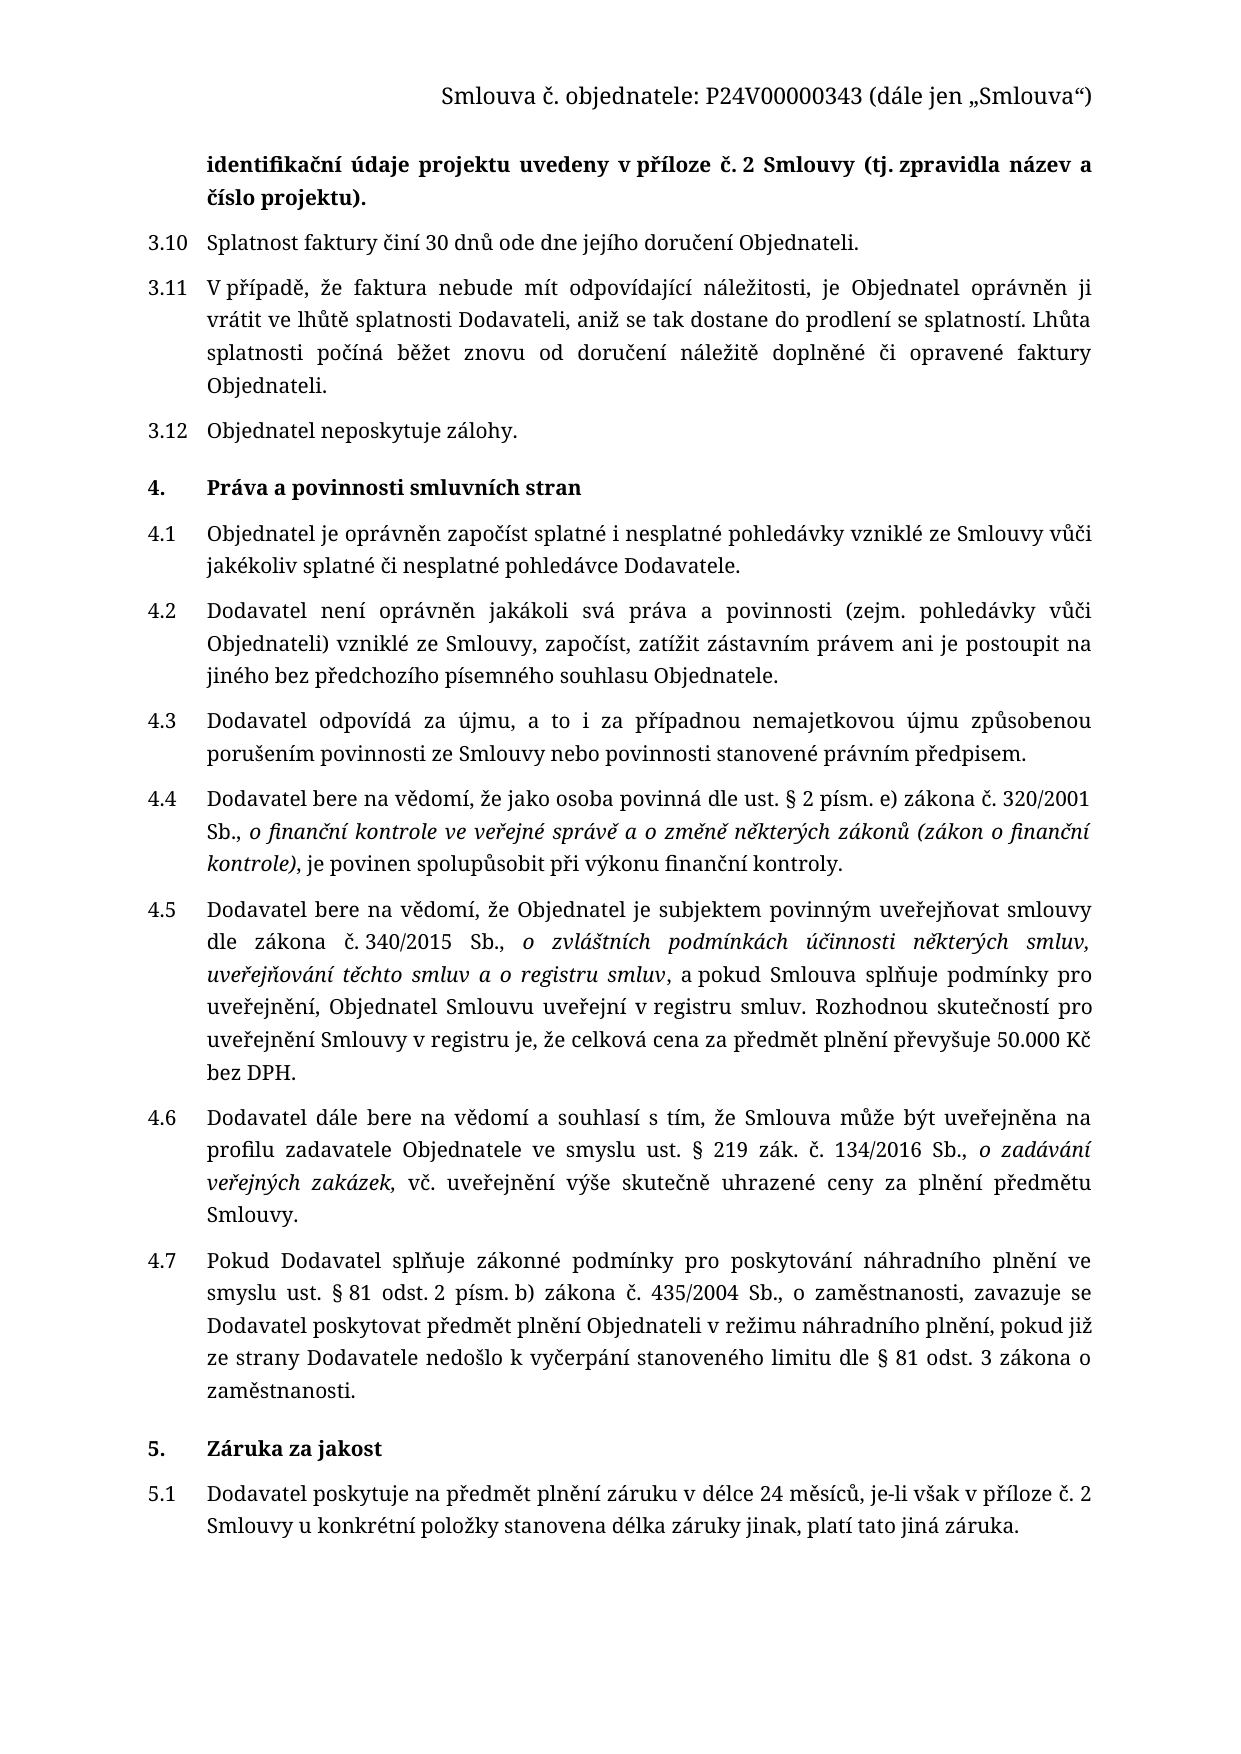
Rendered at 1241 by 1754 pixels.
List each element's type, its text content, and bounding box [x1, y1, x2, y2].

list Dodavatel bere na vědomí, že jako osoba povinná dle ust. § 2 písm. e) zákona č. 320/2001 Sb., o finanční kontrole ve veřejné správě a o změně některých zákonů (zákon o finanční kontrole), je povinen spolupůsobit při výkonu finanční kontroly. [148, 784, 1093, 878]
list Dodavatel poskytuje na předmět plnění záruku v délce 24 měsíců, je-li však v příloze č. 2 Smlouvy u konkrétní položky stanovena délka záruky jinak, platí tato jiná záruka. [148, 1479, 1093, 1540]
list Záruka za jakost [148, 1434, 1093, 1462]
list Dodavatel dále bere na vědomí a souhlasí s tím, že Smlouva může být uveřejněna na profilu zadavatele Objednatele ve smyslu ust. § 219 zák. č. 134/2016 Sb., o zadávání veřejných zakázek, vč. uveřejnění výše skutečně uhrazené ceny za plnění předmětu Smlouvy. [148, 1103, 1093, 1229]
list V případě, že faktura nebude mít odpovídající náležitosti, je Objednatel oprávněn ji vrátit ve lhůtě splatnosti Dodavateli, aniž se tak dostane do prodlení se splatností. Lhůta splatnosti počíná běžet znovu od doručení náležitě doplněné či opravené faktury Objednateli. [148, 273, 1093, 399]
list Objednatel neposkytuje zálohy. [148, 416, 1093, 444]
list Dodavatel není oprávněn jakákoli svá práva a povinnosti (zejm. pohledávky vůči Objednateli) vzniklé ze Smlouvy, započíst, zatížit zástavním právem ani je postoupit na jiného bez předchozího písemného souhlasu Objednatele. [148, 596, 1093, 690]
list Dodavatel bere na vědomí, že Objednatel je subjektem povinným uveřejňovat smlouvy dle zákona č. 340/2015 Sb., o zvláštních podmínkách účinnosti některých smluv, uveřejňování těchto smluv a o registru smluv, a pokud Smlouva splňuje podmínky pro uveřejnění, Objednatel Smlouvu uveřejní v registru smluv. Rozhodnou skutečností pro uveřejnění Smlouvy v registru je, že celková cena za předmět plnění převyšuje 50.000 Kč bez DPH. [148, 895, 1093, 1086]
list Dodavatel odpovídá za újmu, a to i za případnou nemajetkovou újmu způsobenou porušením povinnosti ze Smlouvy nebo povinnosti stanovené právním předpisem. [148, 707, 1093, 768]
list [148, 150, 1093, 211]
list Splatnost faktury činí 30 dnů ode dne jejího doručení Objednateli. [148, 228, 1093, 256]
list Pokud Dodavatel splňuje zákonné podmínky pro poskytování náhradního plnění ve smyslu ust. § 81 odst. 2 písm. b) zákona č. 435/2004 Sb., o zaměstnanosti, zavazuje se Dodavatel poskytovat předmět plnění Objednateli v režimu náhradního plnění, pokud již ze strany Dodavatele nedošlo k vyčerpání stanoveného limitu dle § 81 odst. 3 zákona o zaměstnanosti. [148, 1246, 1093, 1404]
list Objednatel je oprávněn započíst splatné i nesplatné pohledávky vzniklé ze Smlouvy vůči jakékoliv splatné či nesplatné pohledávce Dodavatele. [148, 519, 1093, 580]
list Práva a povinnosti smluvních stran [148, 473, 1093, 502]
